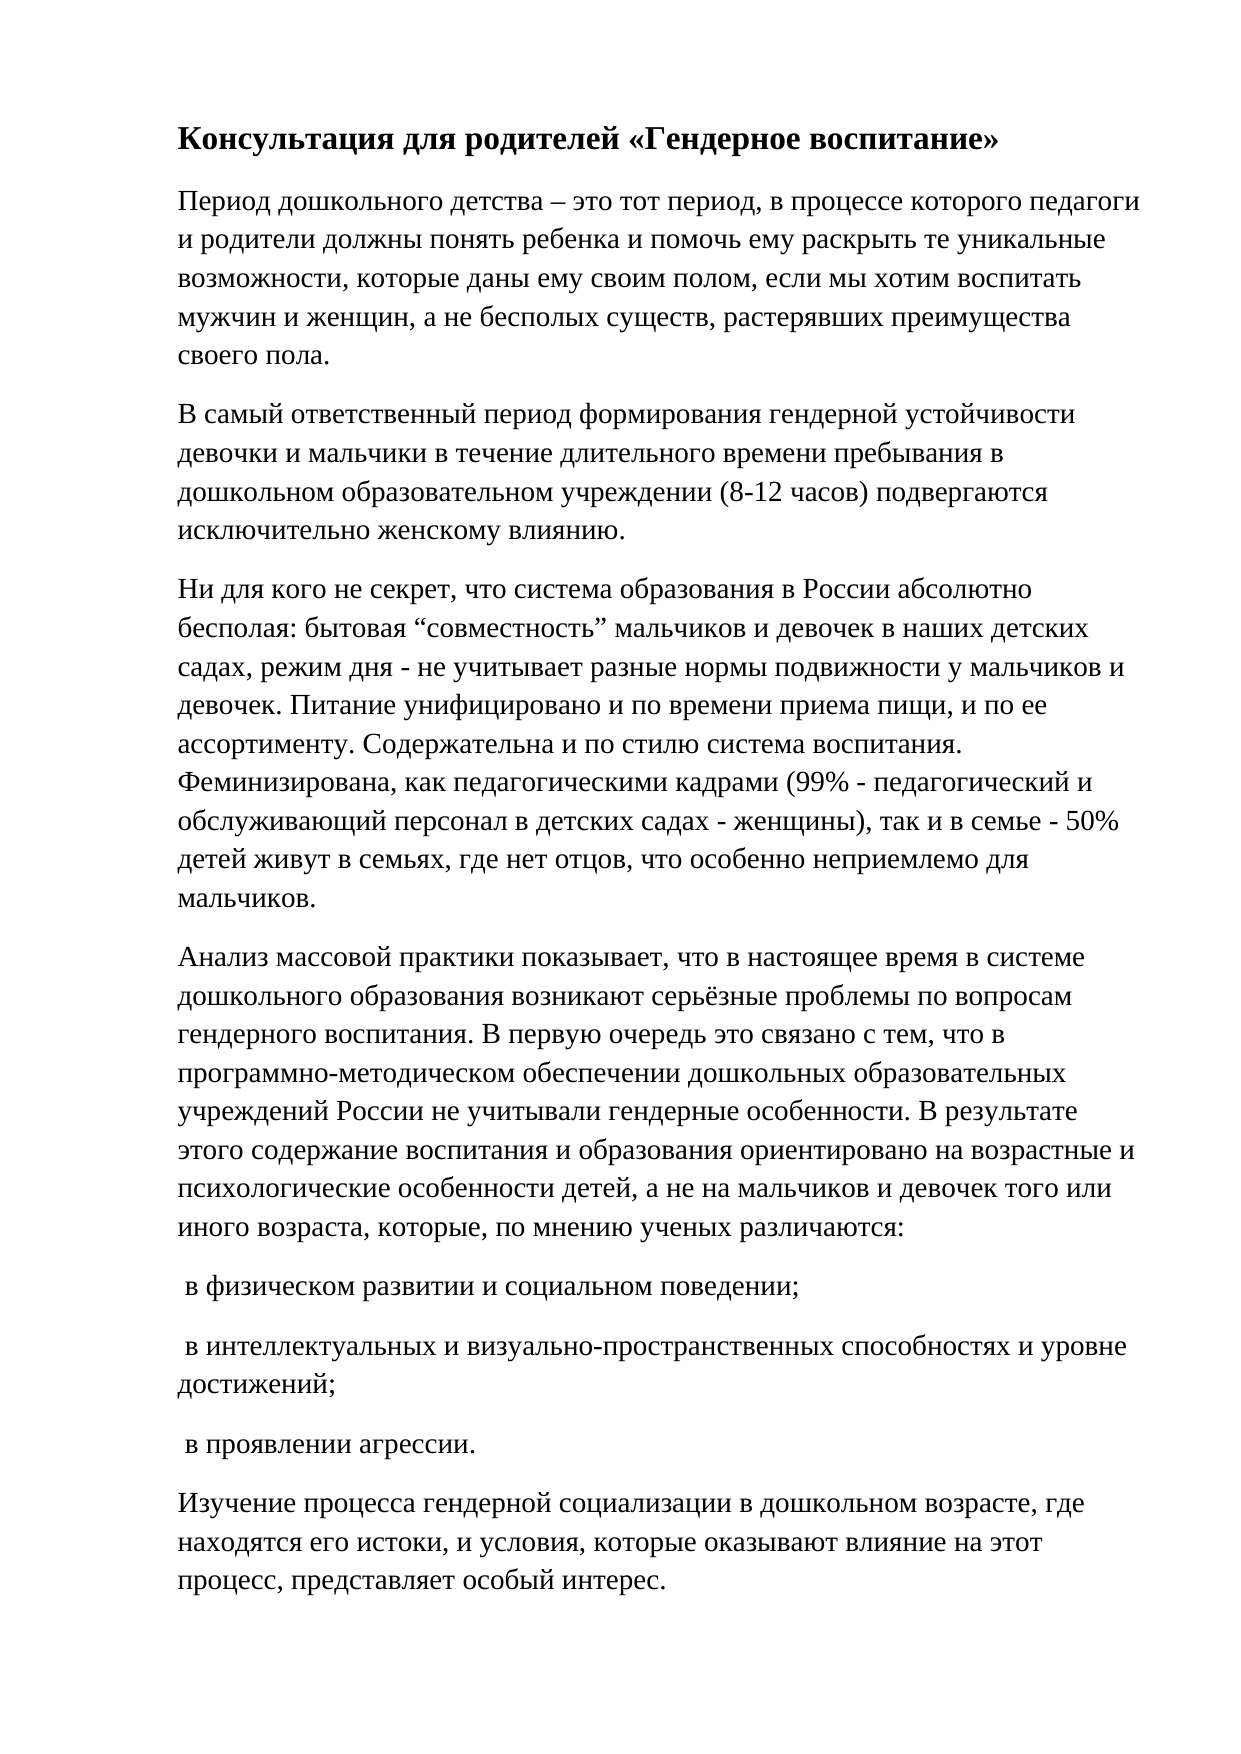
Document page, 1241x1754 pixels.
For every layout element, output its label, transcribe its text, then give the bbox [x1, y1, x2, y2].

text в физическом развитии и социальном поведении; [177, 1268, 1152, 1302]
text Изучение процесса гендерной социализации в дошкольном возрасте, где находятся его истоки, и условия, которые оказывают влияние на этот процесс, представляет особый интерес. [177, 1485, 1152, 1596]
text в проявлении агрессии. [177, 1426, 1152, 1459]
text В самый ответственный период формирования гендерной устойчивости девочки и мальчики в течение длительного времени пребывания в дошкольном образовательном учреждении (8-12 часов) подвергаются исключительно женскому влиянию. [177, 397, 1152, 546]
text в интеллектуальных и визуально-пространственных способностях и уровне достижений; [177, 1328, 1152, 1400]
text Ни для кого не секрет, что система образования в России абсолютно бесполая: бытовая “совместность” мальчиков и девочек в наших детских садах, режим дня - не учитывает разные нормы подвижности у мальчиков и девочек. Питание унифицировано и по времени приема пищи, и по ее ассортименту. Содержательна и по стилю система воспитания. Феминизирована, как педагогическими кадрами (99% - педагогический и обслуживающий персонал в детских садах - женщины), так и в семье - 50% детей живут в семьях, где нет отцов, что особенно неприемлемо для мальчиков. [177, 572, 1152, 913]
text Анализ массовой практики показывает, что в настоящее время в системе дошкольного образования возникают серьёзные проблемы по вопросам гендерного воспитания. В первую очередь это связано с тем, что в программно-методическом обеспечении дошкольных образовательных учреждений России не учитывали гендерные особенности. В результате этого содержание воспитания и образования ориентировано на возрастные и психологические особенности детей, а не на мальчиков и девочек того или иного возраста, которые, по мнению ученых различаются: [177, 939, 1152, 1243]
text Период дошкольного детства – это тот период, в процессе которого педагоги и родители должны понять ребенка и помочь ему раскрыть те уникальные возможности, которые даны ему своим полом, если мы хотим воспитать мужчин и женщин, а не бесполых существ, растерявших преимущества своего пола. [177, 183, 1152, 371]
text Консультация для родителей «Гендерное воспитание» [177, 118, 1152, 156]
